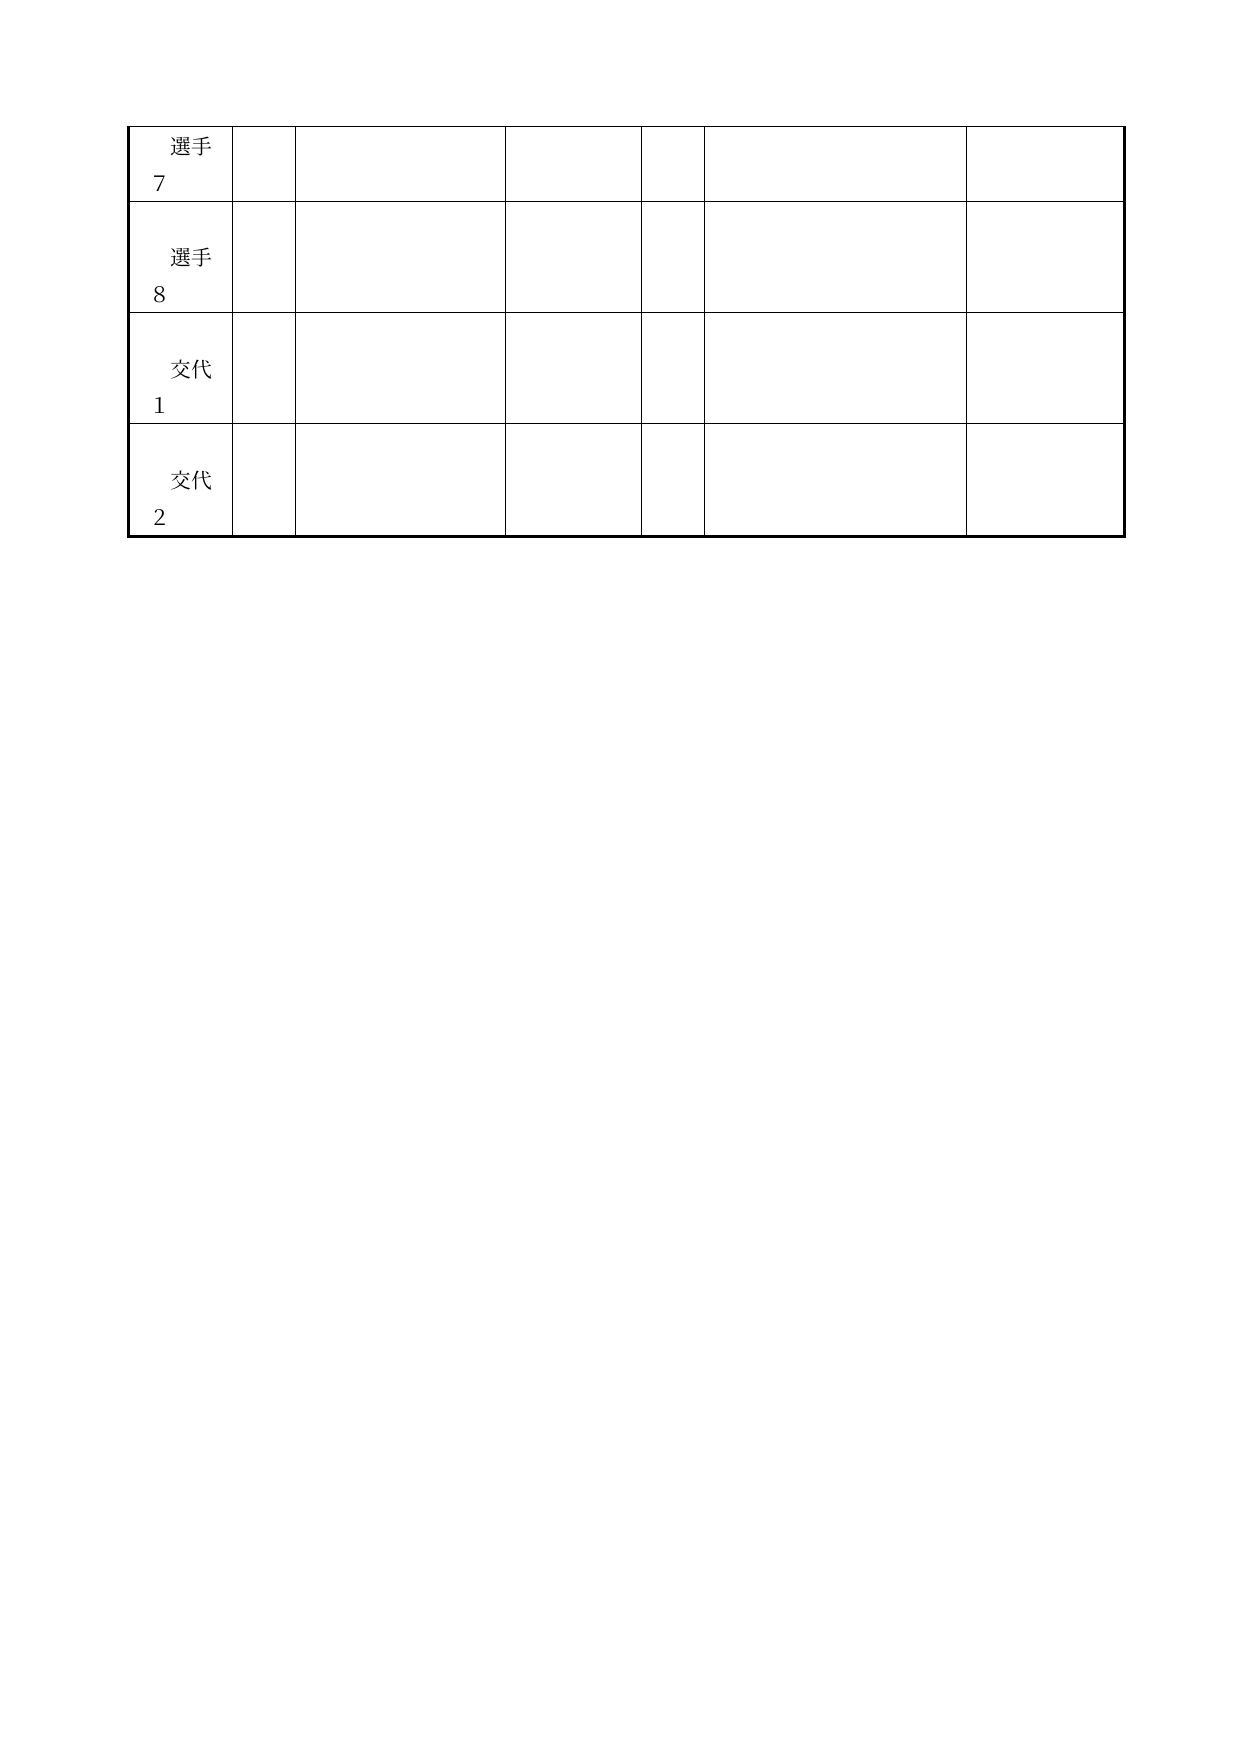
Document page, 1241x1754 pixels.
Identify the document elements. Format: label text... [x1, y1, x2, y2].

table_cell [967, 313, 1123, 423]
table_cell [642, 313, 704, 423]
table_cell [296, 424, 505, 535]
table_cell [705, 202, 966, 312]
table_cell [233, 127, 295, 201]
table_cell [506, 127, 641, 201]
table_cell 選手７ [130, 127, 232, 201]
table_cell [296, 202, 505, 312]
table_cell [967, 127, 1123, 201]
table_cell [233, 202, 295, 312]
table_cell [296, 313, 505, 423]
table_cell [705, 127, 966, 201]
table_cell 交代２ [130, 424, 232, 535]
table_cell [642, 127, 704, 201]
table_cell [705, 424, 966, 535]
table_cell [705, 313, 966, 423]
table_cell [506, 313, 641, 423]
table_cell [296, 127, 505, 201]
table_cell [506, 202, 641, 312]
table_cell [233, 424, 295, 535]
table_cell [967, 424, 1123, 535]
table_cell [967, 202, 1123, 312]
table_cell [233, 313, 295, 423]
table_cell 選手８ [130, 202, 232, 312]
table_cell [642, 424, 704, 535]
table_cell [506, 424, 641, 535]
table_cell [642, 202, 704, 312]
table_cell 交代１ [130, 313, 232, 423]
